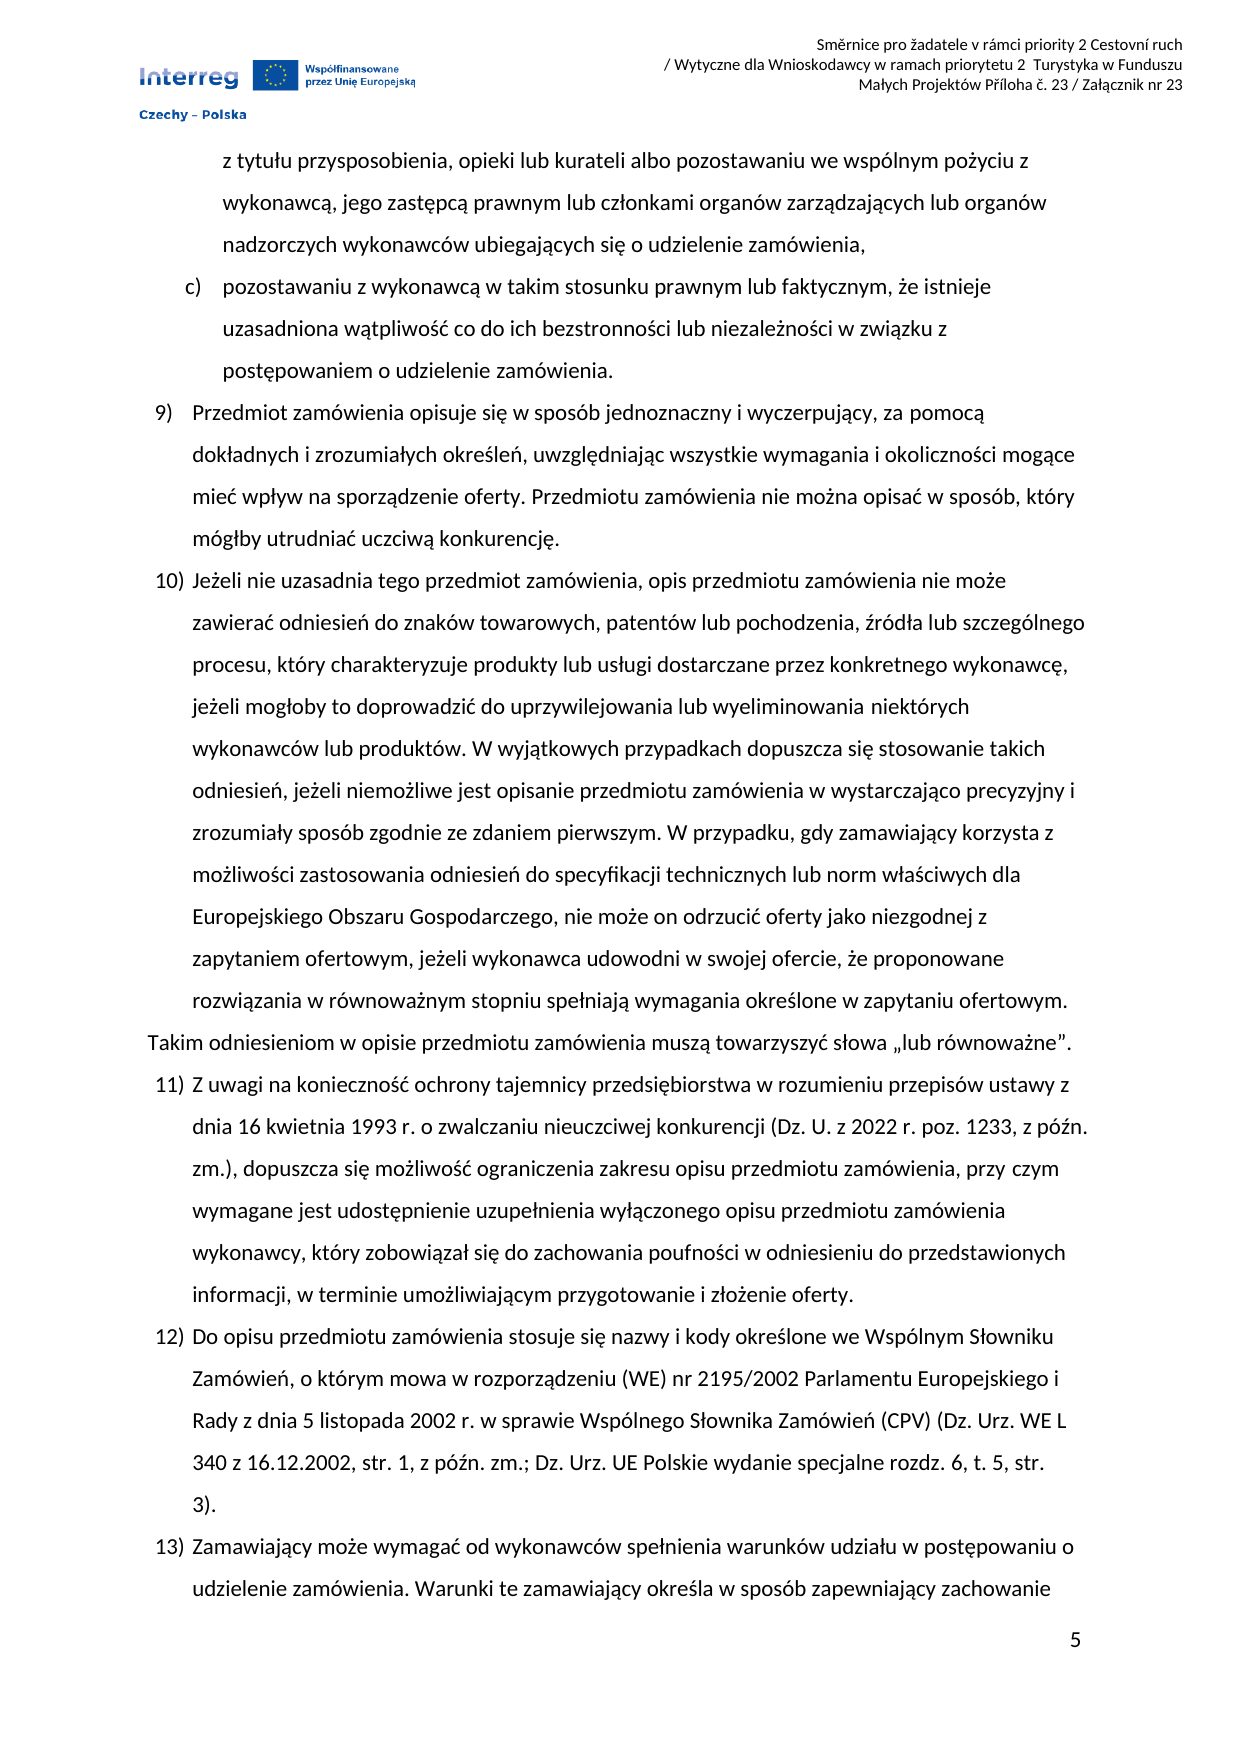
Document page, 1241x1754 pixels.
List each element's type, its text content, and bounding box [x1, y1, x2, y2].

picture [139, 58, 415, 122]
text z tytułu przysposobienia, opieki lub kurateli albo pozostawaniu we wspólnym pożyciu z wykonawcą, jego zastępcą prawnym lub członkami organów zarządzających lub organów nadzorczych wykonawców ubiegających się o udzielenie zamówienia, [222, 146, 1050, 258]
text wykonawców lub produktów. W wyjątkowych przypadkach dopuszcza się stosowanie takich odniesień, jeżeli niemożliwe jest opisanie przedmiotu zamówienia w wystarczająco precyzyjny i zrozumiały sposób zgodnie ze zdaniem pierwszym. W przypadku, gdy zamawiający korzysta z możliwości zastosowania odniesień do specyfikacji technicznych lub norm właściwych dla Europejskiego Obszaru Gospodarczego, nie może on odrzucić oferty jako niezgodnej z [192, 734, 1078, 930]
list Z uwagi na konieczność ochrony tajemnicy przedsiębiorstwa w rozumieniu przepisów ustawy z dnia 16 kwietnia 1993 r. o zwalczaniu nieuczciwej konkurencji (Dz. U. z 2022 r. poz. 1233, z późn. zm.), dopuszcza się możliwość ograniczenia zakresu opisu przedmiotu zamówienia, przy czym [154, 1070, 1090, 1182]
text rozwiązania w równoważnym stopniu spełniają wymagania określone w zapytaniu ofertowym. Takim odniesieniom w opisie przedmiotu zamówienia muszą towarzyszyć słowa „lub równoważne”. [147, 986, 1075, 1056]
text dokładnych i zrozumiałych określeń, uwzględniając wszystkie wymagania i okoliczności mogące mieć wpływ na sporządzenie oferty. Przedmiotu zamówienia nie można opisać w sposób, który mógłby utrudniać uczciwą konkurencję. [192, 440, 1076, 552]
list Przedmiot zamówienia opisuje się w sposób jednoznaczny i wyczerpujący, za pomocą [154, 398, 1105, 426]
text wykonawcy, który zobowiązał się do zachowania poufności w odniesieniu do przedstawionych informacji, w terminie umożliwiającym przygotowanie i złożenie oferty. [192, 1238, 1069, 1308]
list Do opisu przedmiotu zamówienia stosuje się nazwy i kody określone we Wspólnym Słowniku Zamówień, o którym mowa w rozporządzeniu (WE) nr 2195/2002 Parlamentu Europejskiego i Rady z dnia 5 listopada 2002 r. w sprawie Wspólnego Słownika Zamówień (CPV) (Dz. Urz. WE L 340 z 16.12.2002, str. 1, z późn. zm.; Dz. Urz. UE Polskie wydanie specjalne rozdz. 6, t. 5, str. 3). [154, 1322, 1074, 1518]
list Jeżeli nie uzasadnia tego przedmiot zamówienia, opis przedmiotu zamówienia nie może zawierać odniesień do znaków towarowych, patentów lub pochodzenia, źródła lub szczególnego procesu, który charakteryzuje produkty lub usługi dostarczane przez konkretnego wykonawcę, jeżeli mogłoby to doprowadzić do uprzywilejowania lub wyeliminowania niektórych [154, 566, 1087, 720]
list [154, 1532, 1076, 1602]
list pozostawaniu z wykonawcą w takim stosunku prawnym lub faktycznym, że istnieje uzasadniona wątpliwość co do ich bezstronności lub niezależności w związku z postępowaniem o udzielenie zamówienia. [185, 272, 992, 384]
text wymagane jest udostępnienie uzupełnienia wyłączonego opisu przedmiotu zamówienia [192, 1196, 1105, 1224]
text zapytaniem ofertowym, jeżeli wykonawca udowodni w swojej ofercie, że proponowane [192, 944, 1105, 972]
